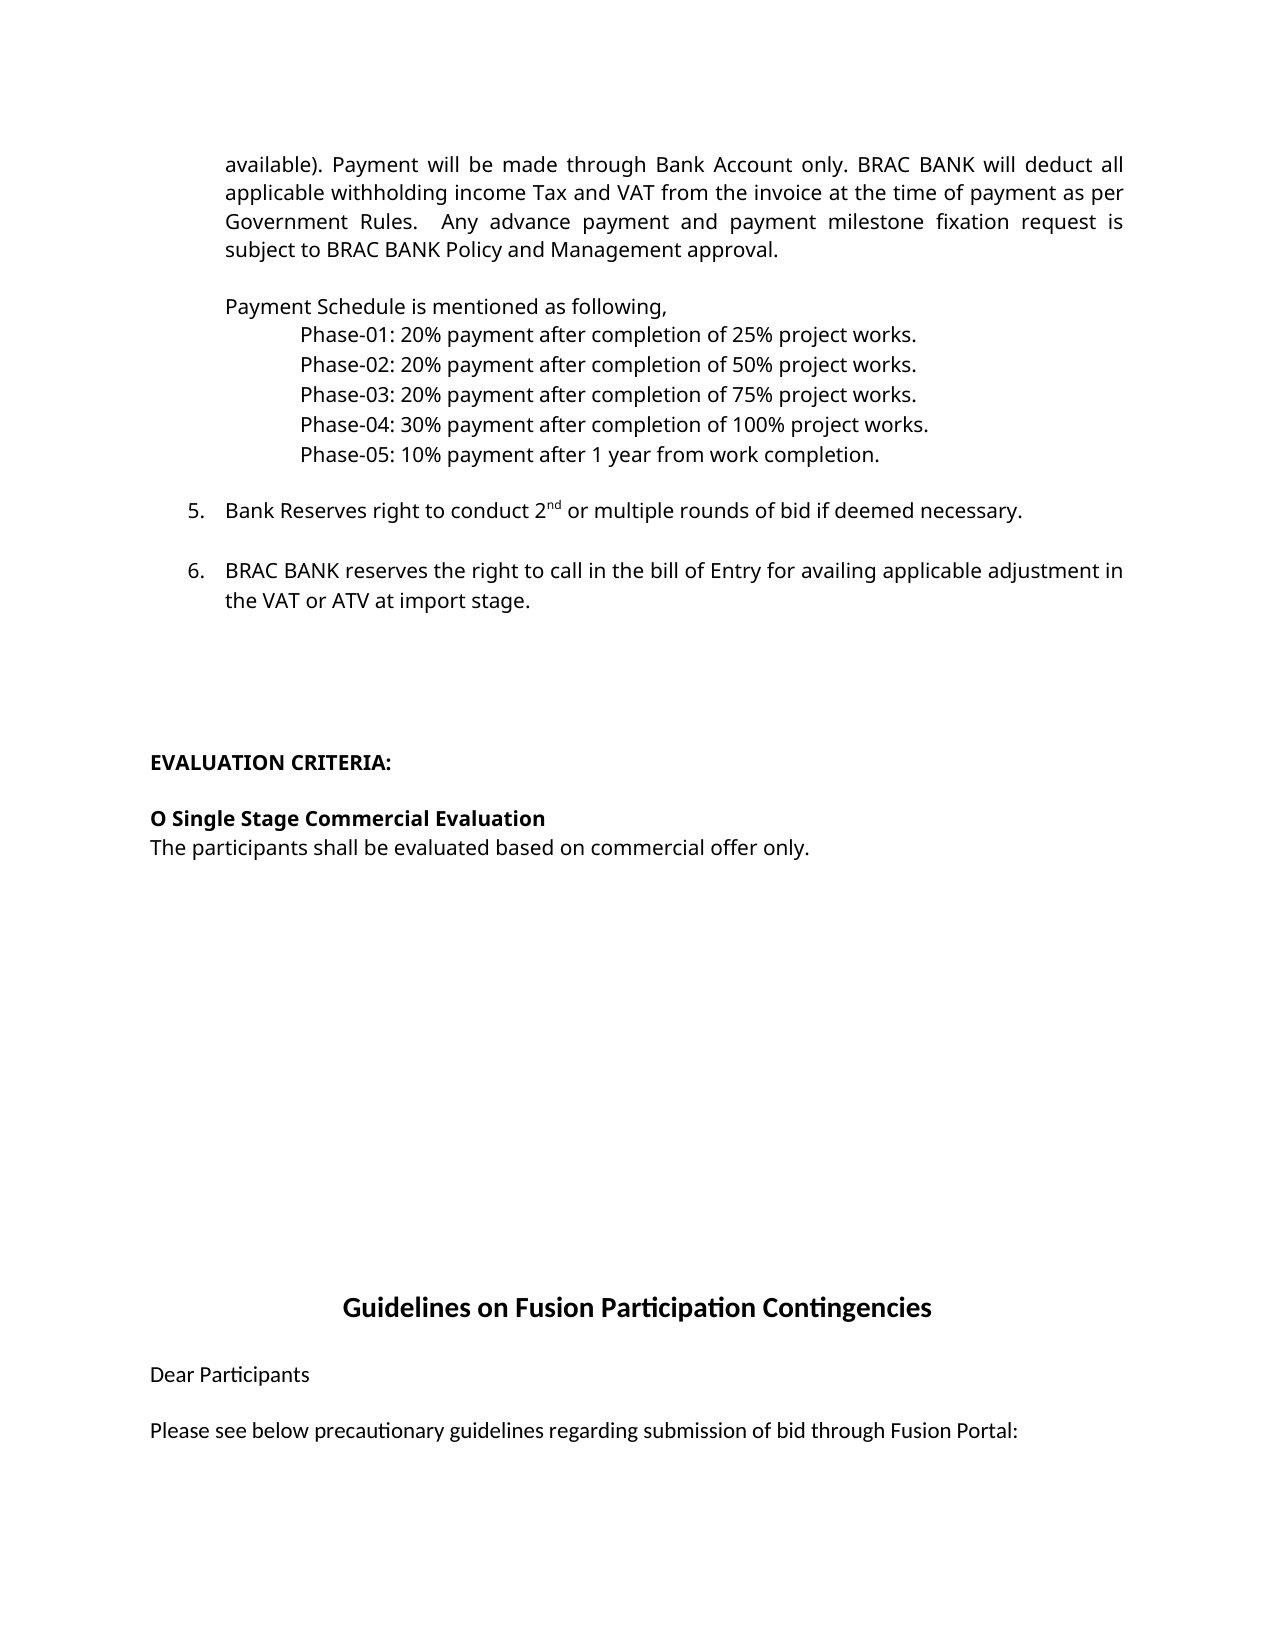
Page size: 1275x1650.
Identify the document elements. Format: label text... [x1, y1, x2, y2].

list Phase-05: 10% payment after 1 year from work completion. [300, 440, 1125, 468]
list Phase-02: 20% payment after completion of 50% project works. [300, 350, 1125, 379]
list Phase-01: 20% payment after completion of 25% project works. [300, 321, 1125, 349]
text O Single Stage Commercial Evaluation [150, 804, 1125, 833]
text Guidelines on Fusion Participation Contingencies [150, 1289, 1125, 1324]
text EVALUATION CRITERIA: [150, 748, 1125, 776]
list BRAC BANK reserves the right to call in the bill of Entry for availing applicable adjustment in the VAT or ATV at import stage. [187, 556, 1125, 614]
list Payment Schedule is mentioned as following, [225, 292, 1125, 321]
text Dear Participants [150, 1360, 1125, 1388]
text Please see below precautionary guidelines regarding submission of bid through Fusion Portal: [150, 1416, 1125, 1444]
list Phase-04: 30% payment after completion of 100% project works. [300, 410, 1125, 438]
text The participants shall be evaluated based on commercial offer only. [150, 833, 1125, 861]
list Phase-03: 20% payment after completion of 75% project works. [300, 380, 1125, 409]
list Bank Reserves right to conduct 2nd or multiple rounds of bid if deemed necessary. [187, 497, 1125, 525]
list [187, 150, 1125, 264]
